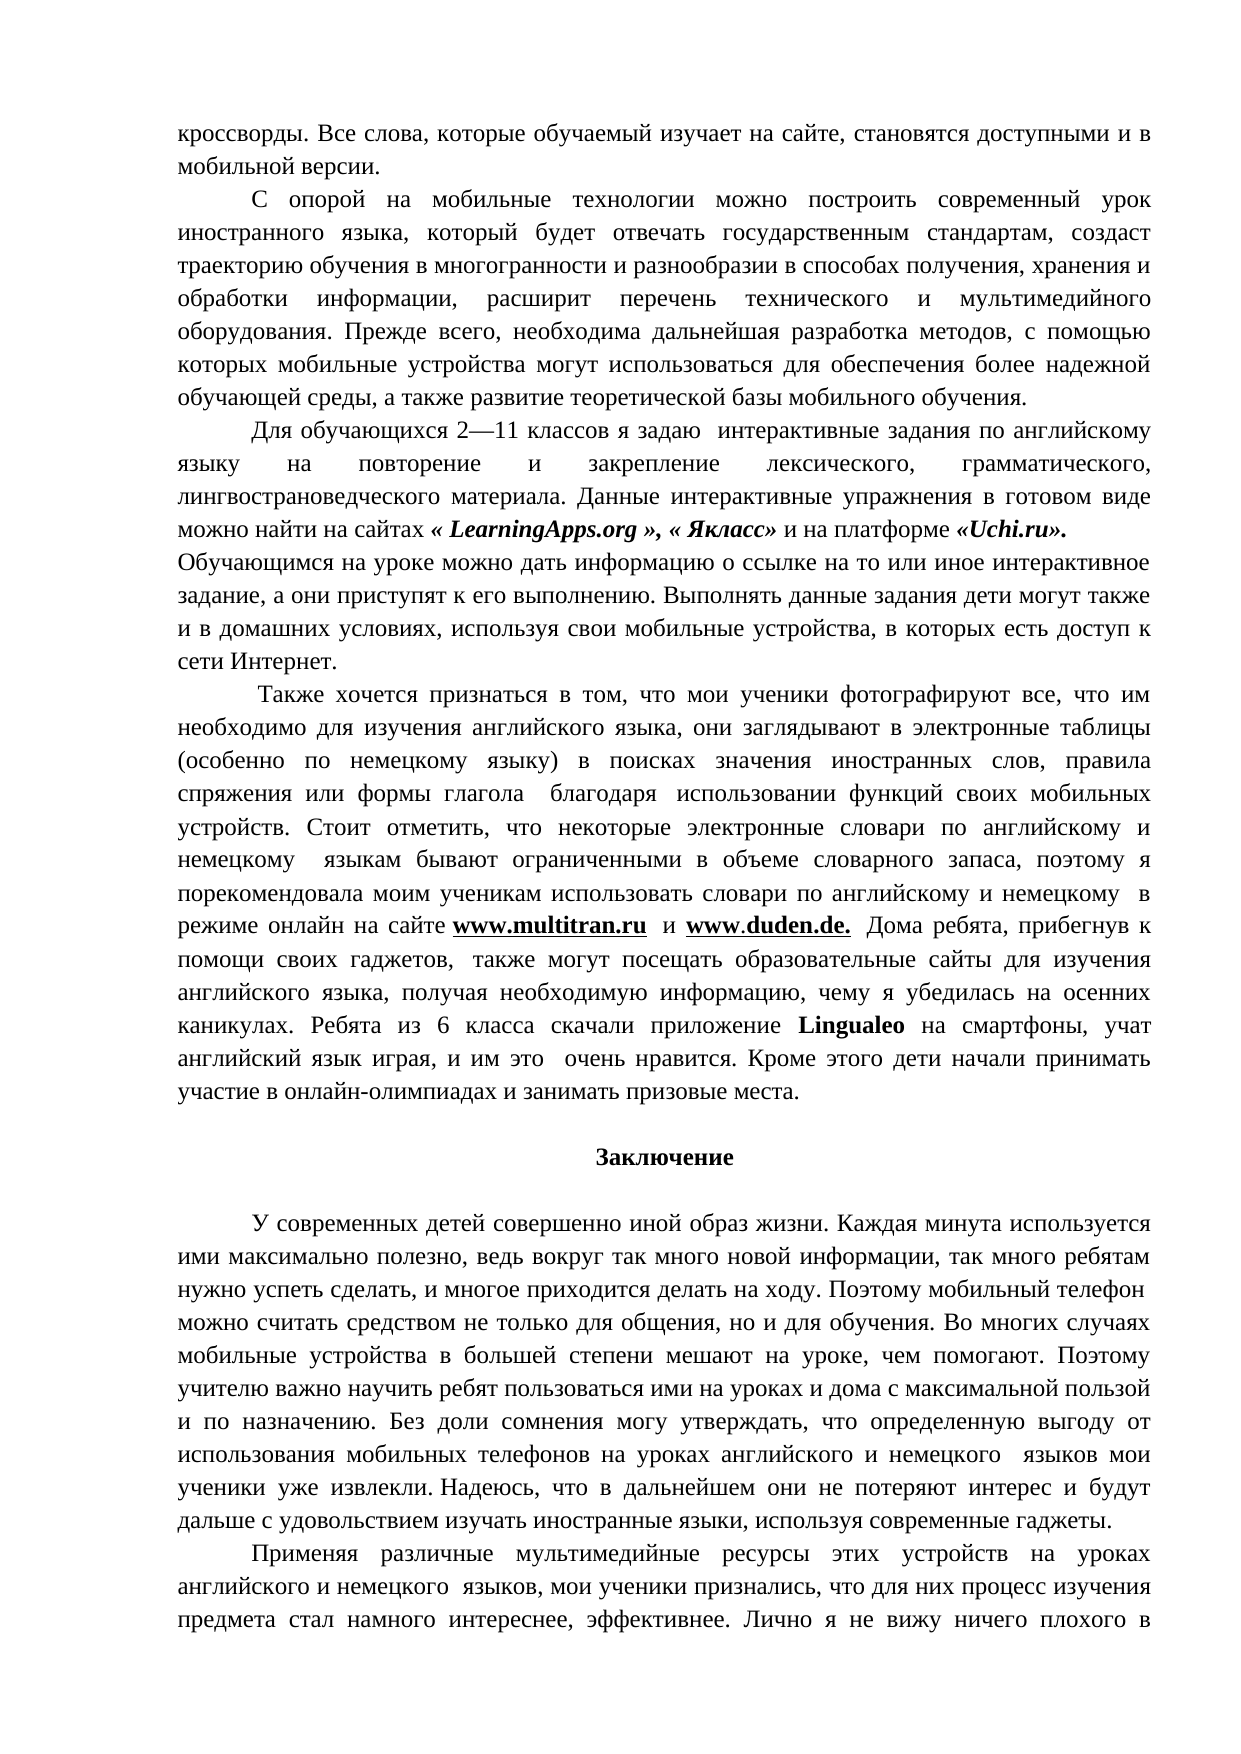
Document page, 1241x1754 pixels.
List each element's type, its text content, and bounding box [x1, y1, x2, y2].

text Заключение [177, 1142, 1152, 1171]
text Для обучающихся 2—11 классов я задаю интерактивные задания по английскому языку на повторение и закрепление лексического, грамматического, лингвострановедческого материала. Данные интерактивные упражнения в готовом виде можно найти на сайтах « LearningApps.org », « Якласс» и на платформе «Uchi.ru». [177, 415, 1152, 543]
text У современных детей совершенно иной образ жизни. Каждая минута используется ими максимально полезно, ведь вокруг так много новой информации, так много ребятам нужно успеть сделать, и многое приходится делать на ходу. Поэтому мобильный телефон можно считать средством не только для общения, но и для обучения. Во многих случаях мобильные устройства в большей степени мешают на уроке, чем помогают. Поэтому учителю важно научить ребят пользоваться ими на уроках и дома с максимальной пользой и по назначению. Без доли сомнения могу утверждать, что определенную выгоду от использования мобильных телефонов на уроках английского и немецкого языков мои ученики уже извлекли. Надеюсь, что в дальнейшем они не потеряют интерес и будут дальше с удовольствием изучать иностранные языки, используя современные гаджеты. [177, 1208, 1152, 1534]
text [177, 118, 1152, 180]
text Обучающимся на уроке можно дать информацию о ссылке на то или иное интерактивное задание, а они приступят к его выполнению. Выполнять данные задания дети могут также и в домашних условиях, используя свои мобильные устройства, в которых есть доступ к сети Интернет. [177, 547, 1152, 675]
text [177, 1538, 1152, 1633]
text Также хочется признаться в том, что мои ученики фотографируют все, что им необходимо для изучения английского языка, они заглядывают в электронные таблицы (особенно по немецкому языку) в поисках значения иностранных слов, правила спряжения или формы глагола благодаря использовании функций своих мобильных устройств. Стоит отметить, что некоторые электронные словари по английскому и немецкому языкам бывают ограниченными в объеме словарного запаса, поэтому я порекомендовала моим ученикам использовать словари по английскому и немецкому в режиме онлайн на сайте www.multitran.ru и www.duden.de. Дома ребята, прибегнув к помощи своих гаджетов, также могут посещать образовательные сайты для изучения английского языка, получая необходимую информацию, чему я убедилась на осенних каникулах. Ребята из 6 класса скачали приложение Lingualeo на смартфоны, учат английский язык играя, и им это очень нравится. Кроме этого дети начали принимать участие в онлайн-олимпиадах и занимать призовые места. [177, 679, 1152, 1104]
text С опорой на мобильные технологии можно построить современный урок иностранного языка, который будет отвечать государственным стандартам, создаст траекторию обучения в многогранности и разнообразии в способах получения, хранения и обработки информации, расширит перечень технического и мультимедийного оборудования. Прежде всего, необходима дальнейшая разработка методов, с помощью которых мобильные устройства могут использоваться для обеспечения более надежной обучающей среды, а также развитие теоретической базы мобильного обучения. [177, 184, 1152, 411]
